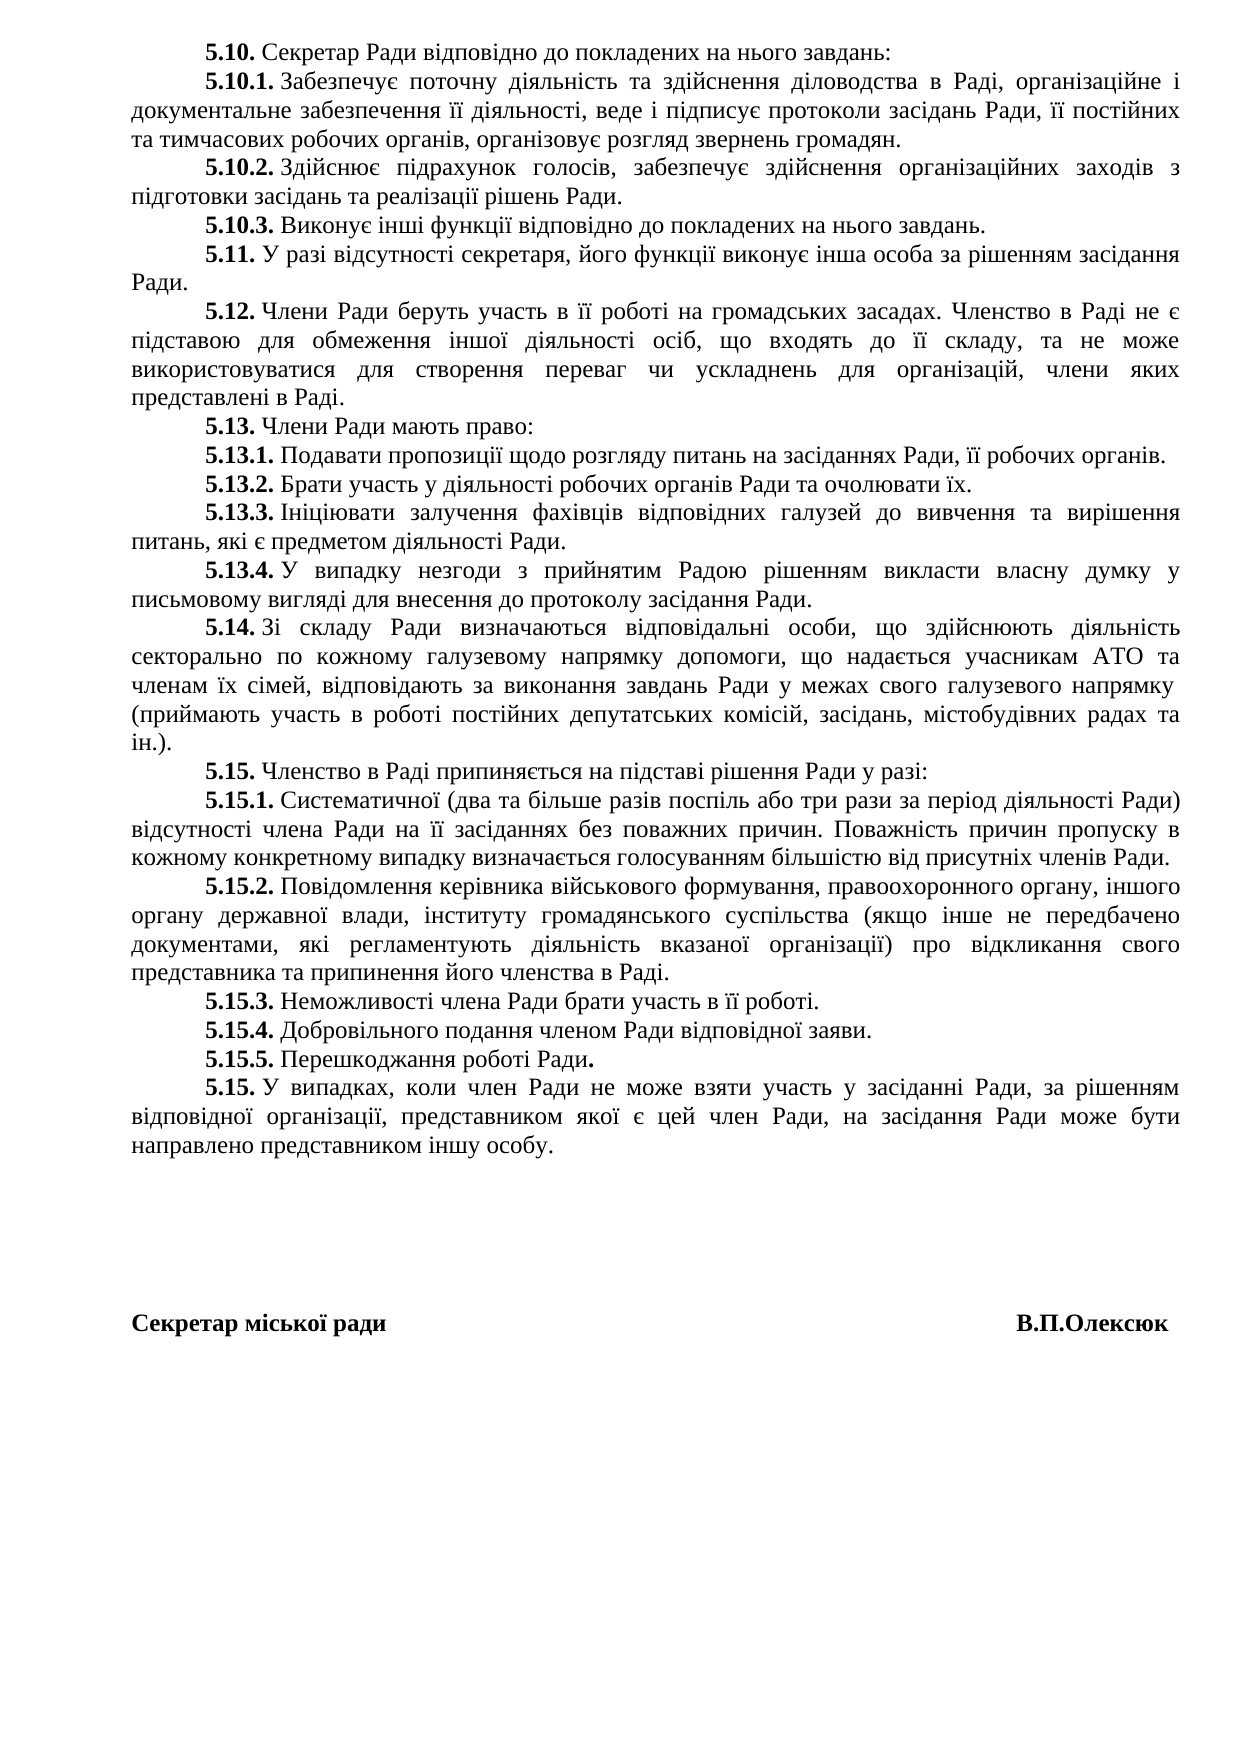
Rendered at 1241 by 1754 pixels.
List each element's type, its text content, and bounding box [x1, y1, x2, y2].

text 5.15. У випадках, коли член Ради не може взяти участь у засіданні Ради, за рішенням відповідної організації, представником якої є цей член Ради, на засідання Ради може бути направлено представником іншу особу. [131, 1072, 1181, 1159]
text Секретар міської ради В.П.Олексюк [131, 1308, 1181, 1337]
text 5.15. Членство в Раді припиняється на підставі рішення Ради у разі: [131, 756, 1181, 785]
text 5.13.1. Подавати пропозиції щодо розгляду питань на засіданнях Ради, її робочих органів. [131, 440, 1181, 469]
text 5.14. Зі складу Ради визначаються відповідальні особи, що здійснюють діяльність секторально по кожному галузевому напрямку допомоги, що надається учасникам АТО та членам їх сімей, відповідають за виконання завдань Ради у межах свого галузевого напрямку (приймають участь в роботі постійних депутатських комісій, засідань, містобудівних радах та ін.). [131, 612, 1181, 756]
text 5.11. У разі відсутності секретаря, його функції виконує інша особа за рішенням засідання Ради. [131, 239, 1181, 296]
text 5.13.4. У випадку незгоди з прийнятим Радою рішенням викласти власну думку у письмовому вигляді для внесення до протоколу засідання Ради. [131, 555, 1181, 612]
text 5.13.2. Брати участь у діяльності робочих органів Ради та очолювати їх. [131, 469, 1181, 497]
text 5.10.2. Здійснює підрахунок голосів, забезпечує здійснення організаційних заходів з підготовки засідань та реалізації рішень Ради. [131, 152, 1181, 210]
text 5.15.1. Систематичної (два та більше разів поспіль або три рази за період діяльності Ради) відсутності члена Ради на її засіданнях без поважних причин. Поважність причин пропуску в кожному конкретному випадку визначається голосуванням більшістю від присутніх членів Ради. [131, 785, 1181, 871]
text 5.13.3. Ініціювати залучення фахівців відповідних галузей до вивчення та вирішення питань, які є предметом діяльності Ради. [131, 497, 1181, 555]
text 5.10.1. Забезпечує поточну діяльність та здійснення діловодства в Раді, організаційне і документальне забезпечення її діяльності, веде і підписує протоколи засідань Ради, її постійних та тимчасових робочих органів, організовує розгляд звернень громадян. [131, 66, 1181, 152]
text 5.13. Члени Ради мають право: [131, 411, 1181, 440]
text 5.15.3. Неможливості члена Ради брати участь в її роботі. [131, 986, 1181, 1015]
text 5.15.5. Перешкоджання роботі Ради. [131, 1044, 1181, 1072]
text 5.15.4. Добровільного подання членом Ради відповідної заяви. [131, 1015, 1181, 1044]
text 5.10. Секретар Ради відповідно до покладених на нього завдань: [131, 37, 1181, 66]
text 5.15.2. Повідомлення керівника військового формування, правоохоронного органу, іншого органу державної влади, інституту громадянського суспільства (якщо інше не передбачено документами, які регламентують діяльність вказаної організації) про відкликання свого представника та припинення його членства в Раді. [131, 871, 1181, 986]
text 5.12. Члени Ради беруть участь в її роботі на громадських засадах. Членство в Раді не є підставою для обмеження іншої діяльності осіб, що входять до її складу, та не може використовуватися для створення переваг чи ускладнень для організацій, члени яких представлені в Раді. [131, 296, 1181, 411]
text 5.10.3. Виконує інші функції відповідно до покладених на нього завдань. [131, 210, 1181, 239]
